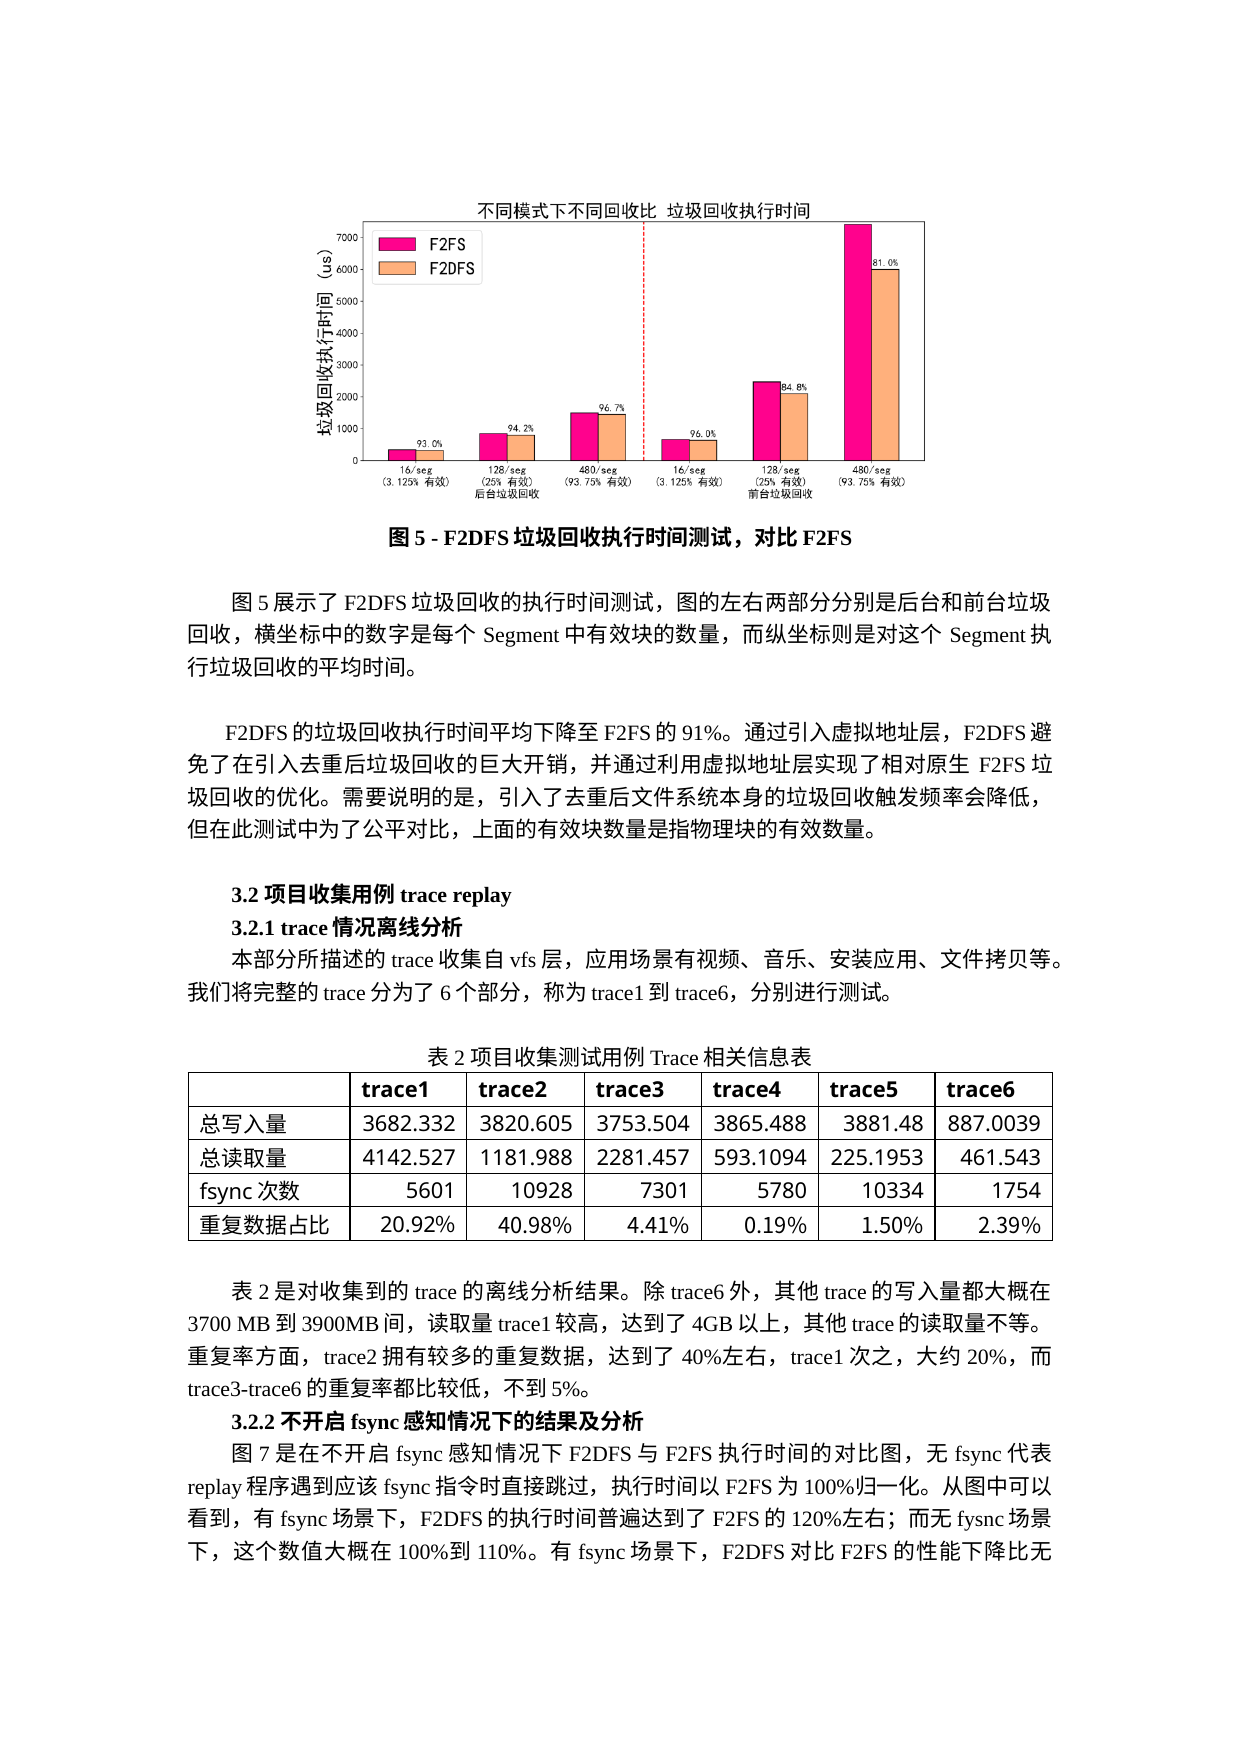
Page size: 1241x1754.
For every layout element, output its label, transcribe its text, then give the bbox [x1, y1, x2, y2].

table_cell 10334 [819, 1174, 934, 1206]
text 图5 - F2DFS垃圾回收执行时间测试，对比F2FS [187, 519, 1053, 552]
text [187, 1436, 1053, 1566]
table_cell 1181.988 [467, 1140, 584, 1173]
table_cell 0.19% [702, 1207, 818, 1240]
table_cell 2281.457 [585, 1140, 701, 1173]
table_cell 4.41% [585, 1207, 701, 1240]
table_cell 20.92% [351, 1207, 466, 1240]
table_header trace6 [936, 1073, 1052, 1106]
table_cell 593.1094 [702, 1140, 818, 1173]
text F2DFS的垃圾回收执行时间平均下降至F2FS的91%。通过引入虚拟地址层，F2DFS避免了在引入去重后垃圾回收的巨大开销，并通过利用虚拟地址层实现了相对原生F2FS垃圾回收的优化。需要说明的是，引入了去重后文件系统本身的垃圾回收触发频率会降低，但在此测试中为了公平对比，上面的有效块数量是指物理块的有效数量。 [187, 714, 1053, 844]
table_header [189, 1073, 349, 1106]
table_cell 3682.332 [351, 1107, 466, 1139]
table_cell 3881.48 [819, 1107, 934, 1139]
table_cell 总写入量 [189, 1107, 349, 1139]
text 图5展示了F2DFS垃圾回收的执行时间测试，图的左右两部分分别是后台和前台垃圾回收，横坐标中的数字是每个Segment中有效块的数量，而纵坐标则是对这个Segment执行垃圾回收的平均时间。 [187, 584, 1053, 682]
table_cell 1754 [936, 1174, 1052, 1206]
table_header trace1 [351, 1073, 466, 1106]
table_cell 3865.488 [702, 1107, 818, 1139]
table_cell fsync次数 [189, 1174, 349, 1206]
text 本部分所描述的trace收集自vfs层，应用场景有视频、音乐、安装应用、文件拷贝等。我们将完整的trace分为了6个部分，称为trace1到trace6，分别进行测试。 [187, 942, 1053, 1007]
table_cell 7301 [585, 1174, 701, 1206]
table_header trace5 [819, 1073, 934, 1106]
table_cell 461.543 [936, 1140, 1052, 1173]
table_header trace4 [702, 1073, 818, 1106]
table_cell 10928 [467, 1174, 584, 1206]
table_cell 5780 [702, 1174, 818, 1206]
table_cell 887.0039 [936, 1107, 1052, 1139]
table_cell 3820.605 [467, 1107, 584, 1139]
list 3.2 项目收集用例trace replay [231, 877, 1053, 909]
list 3.2.2 不开启fsync感知情况下的结果及分析 [231, 1403, 1053, 1436]
table_cell 225.1953 [819, 1140, 934, 1173]
table_cell 4142.527 [351, 1140, 466, 1173]
text 表2 项目收集测试用例Trace相关信息表 [187, 1039, 1053, 1072]
table_cell 总读取量 [189, 1140, 349, 1173]
table_cell 40.98% [467, 1207, 584, 1240]
text 表2是对收集到的trace的离线分析结果。除trace6外，其他trace的写入量都大概在3700 MB到3900MB间，读取量trace1较高，达到了4GB以上，其他trace的读取量不等。重复率方面，trace2拥有较多的重复数据，达到了40%左右，trace1次之，大约20%，而trace3-trace6的重复率都比较低，不到5%。 [187, 1273, 1053, 1403]
table_cell 5601 [351, 1174, 466, 1206]
table_cell 3753.504 [585, 1107, 701, 1139]
table_cell 重复数据占比 [189, 1207, 349, 1240]
table_cell 1.50% [819, 1207, 934, 1240]
table_header trace2 [467, 1073, 584, 1106]
picture [308, 194, 932, 507]
table_header trace3 [585, 1073, 701, 1106]
table_cell 2.39% [936, 1207, 1052, 1240]
list 3.2.1 trace情况离线分析 [231, 909, 1053, 942]
